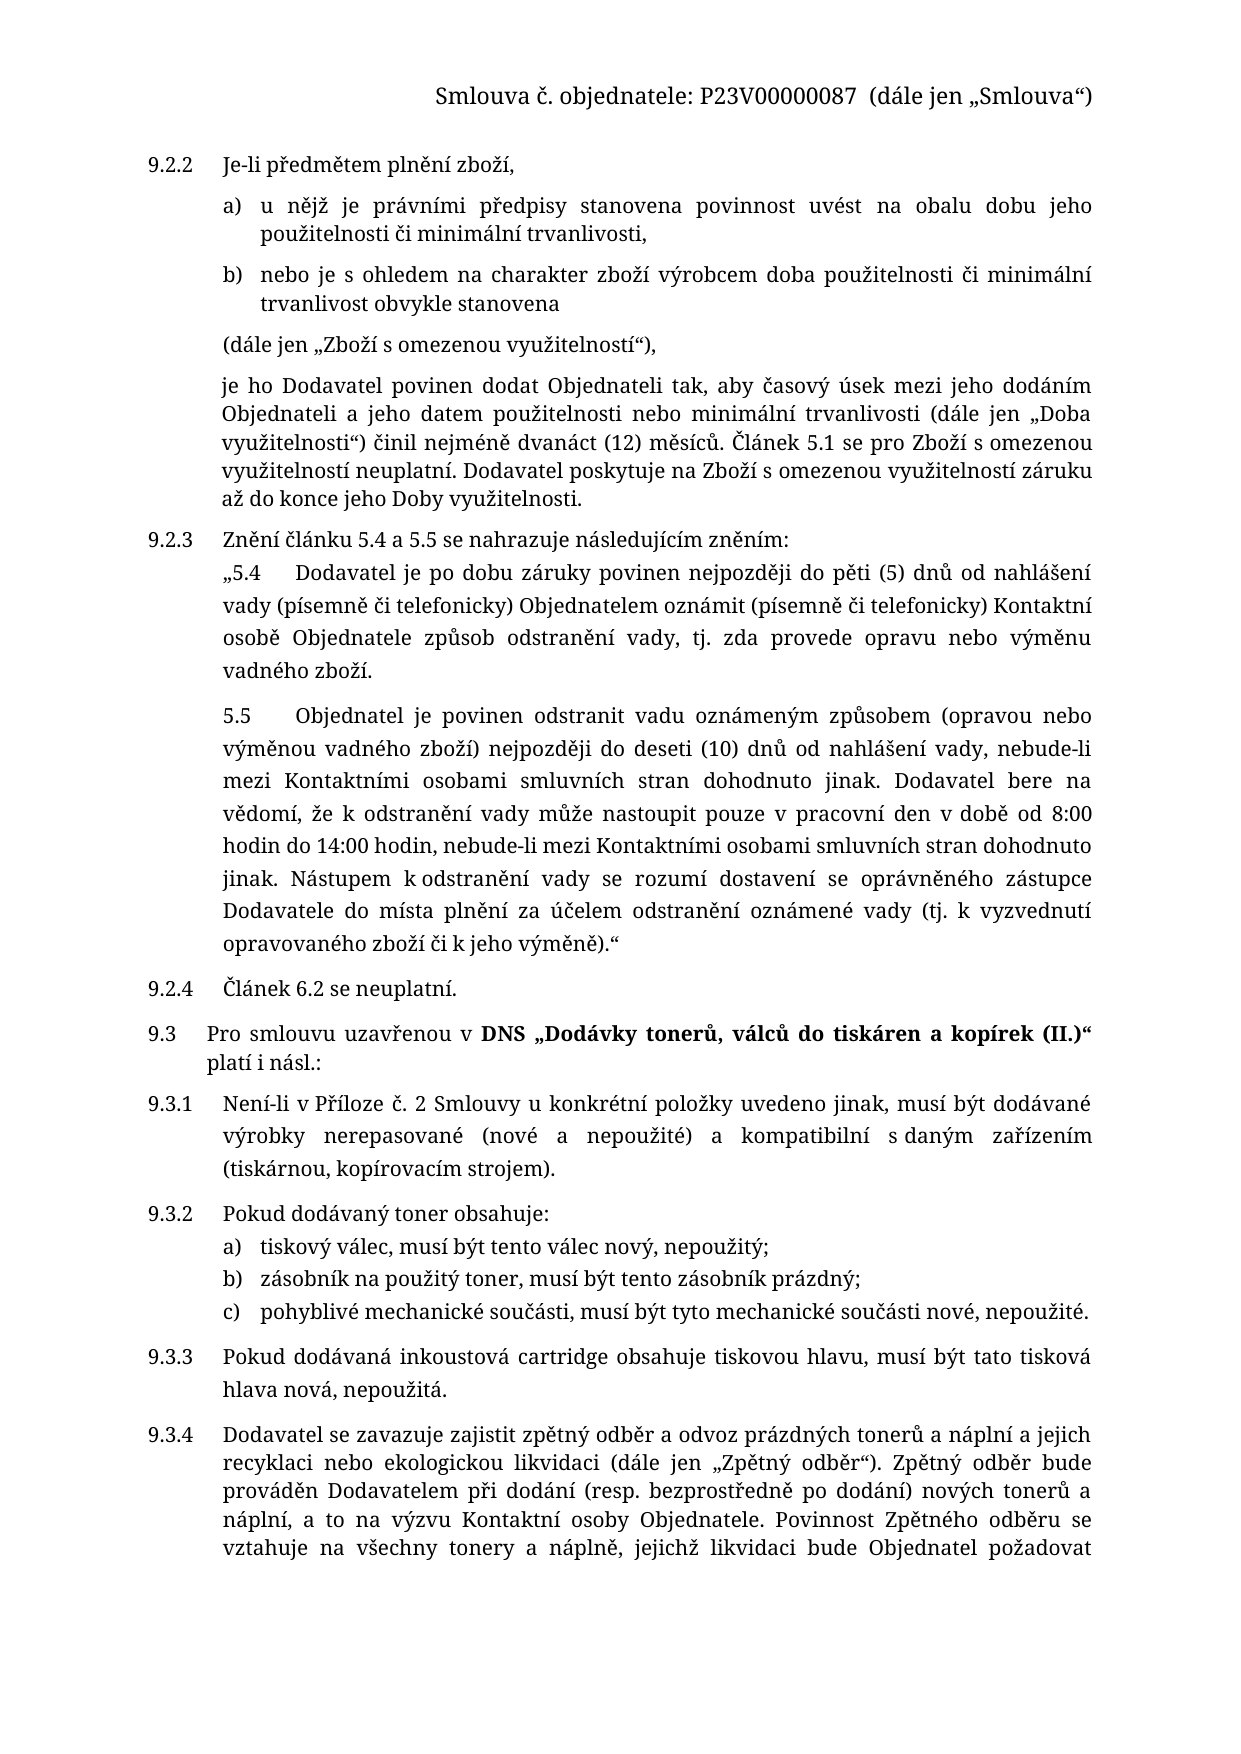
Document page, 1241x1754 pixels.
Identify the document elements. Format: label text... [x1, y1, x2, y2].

list Pokud dodávaná inkoustová cartridge obsahuje tiskovou hlavu, musí být tato tisková hlava nová, nepoužitá. [148, 1342, 1093, 1403]
list Pro smlouvu uzavřenou v DNS „Dodávky tonerů, válců do tiskáren a kopírek (II.)“ platí i násl.: [148, 1019, 1093, 1076]
list Znění článku 5.4 a 5.5 se nahrazuje následujícím zněním: [148, 526, 1093, 554]
list nebo je s ohledem na charakter zboží výrobcem doba použitelnosti či minimální trvanlivost obvykle stanovena [223, 261, 1093, 317]
list pohyblivé mechanické součásti, musí být tyto mechanické součásti nové, nepoužité. [223, 1297, 1093, 1325]
list Není-li v Příloze č. 2 Smlouvy u konkrétní položky uvedeno jinak, musí být dodávané výrobky nerepasované (nové a nepoužité) a kompatibilní s daným zařízením (tiskárnou, kopírovacím strojem). [148, 1089, 1093, 1182]
list u nějž je právními předpisy stanovena povinnost uvést na obalu dobu jeho použitelnosti či minimální trvanlivosti, [223, 191, 1093, 248]
list zásobník na použitý toner, musí být tento zásobník prázdný; [223, 1264, 1093, 1293]
list „5.4 Dodavatel je po dobu záruky povinen nejpozději do pěti (5) dnů od nahlášení vady (písemně či telefonicky) Objednatelem oznámit (písemně či telefonicky) Kontaktní osobě Objednatele způsob odstranění vady, tj. zda provede opravu nebo výměnu vadného zboží. [223, 558, 1093, 684]
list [148, 1420, 1093, 1562]
list tiskový válec, musí být tento válec nový, nepoužitý; [223, 1232, 1093, 1260]
list Článek 6.2 se neuplatní. [148, 974, 1093, 1003]
text je ho Dodavatel povinen dodat Objednateli tak, aby časový úsek mezi jeho dodáním Objednateli a jeho datem použitelnosti nebo minimální trvanlivosti (dále jen „Doba využitelnosti“) činil nejméně dvanáct (12) měsíců. Článek 5.1 se pro Zboží s omezenou využitelností neuplatní. Dodavatel poskytuje na Zboží s omezenou využitelností záruku až do konce jeho Doby využitelnosti. [221, 371, 1093, 513]
list Pokud dodávaný toner obsahuje: [148, 1199, 1093, 1228]
list Je-li předmětem plnění zboží, [148, 150, 1093, 179]
text (dále jen „Zboží s omezenou využitelností“), [223, 330, 1093, 358]
list 5.5 Objednatel je povinen odstranit vadu oznámeným způsobem (opravou nebo výměnou vadného zboží) nejpozději do deseti (10) dnů od nahlášení vady, nebude-li mezi Kontaktními osobami smluvních stran dohodnuto jinak. Dodavatel bere na vědomí, že k odstranění vady může nastoupit pouze v pracovní den v době od 8:00 hodin do 14:00 hodin, nebude-li mezi Kontaktními osobami smluvních stran dohodnuto jinak. Nástupem k odstranění vady se rozumí dostavení se oprávněného zástupce Dodavatele do místa plnění za účelem odstranění oznámené vady (tj. k vyzvednutí opravovaného zboží či k jeho výměně).“ [223, 701, 1093, 958]
